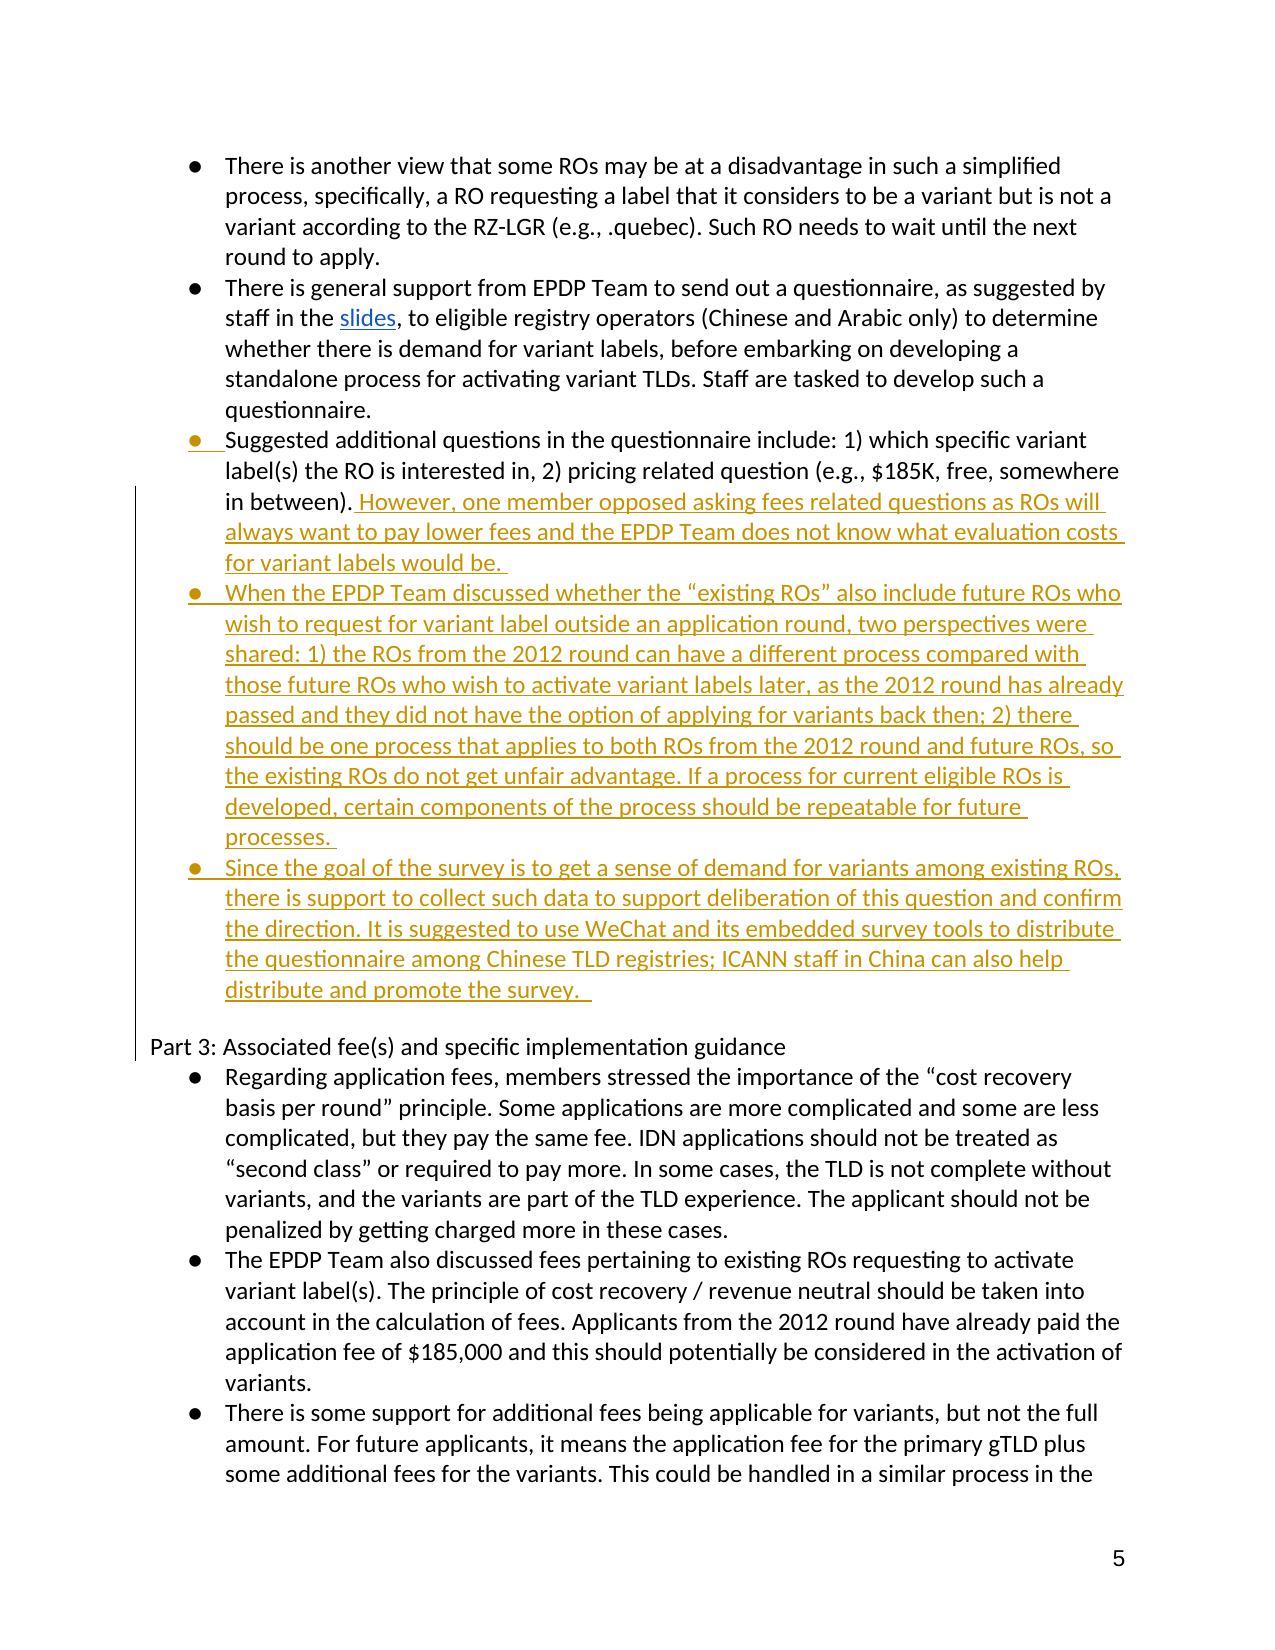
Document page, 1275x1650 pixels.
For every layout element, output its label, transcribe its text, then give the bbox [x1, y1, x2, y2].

list Regarding application fees, members stressed the importance of the “cost recovery basis per round” principle. Some applications are more complicated and some are less complicated, but they pay the same fee. IDN applications should not be treated as “second class” or required to pay more. In some cases, the TLD is not complete without variants, and the variants are part of the TLD experience. The applicant should not be penalized by getting charged more in these cases. [187, 1061, 1125, 1244]
text Part 3: Associated fee(s) and specific implementation guidance [150, 1031, 1125, 1061]
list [187, 1397, 1125, 1489]
list The EPDP Team also discussed fees pertaining to existing ROs requesting to activate variant label(s). The principle of cost recovery / revenue neutral should be taken into account in the calculation of fees. Applicants from the 2012 round have already paid the application fee of $185,000 and this should potentially be considered in the activation of variants. [187, 1244, 1125, 1397]
list There is general support from EPDP Team to send out a questionnaire, as suggested by staff in the slides, to eligible registry operators (Chinese and Arabic only) to determine whether there is demand for variant labels, before embarking on developing a standalone process for activating variant TLDs. Staff are tasked to develop such a questionnaire. [187, 272, 1125, 425]
list There is another view that some ROs may be at a disadvantage in such a simplified process, specifically, a RO requesting a label that it considers to be a variant but is not a variant according to the RZ-LGR (e.g., .quebec). Such RO needs to wait until the next round to apply. [187, 150, 1125, 272]
list Suggested additional questions in the questionnaire include: 1) which specific variant label(s) the RO is interested in, 2) pricing related question (e.g., $185K, free, somewhere in between). [187, 425, 1125, 577]
